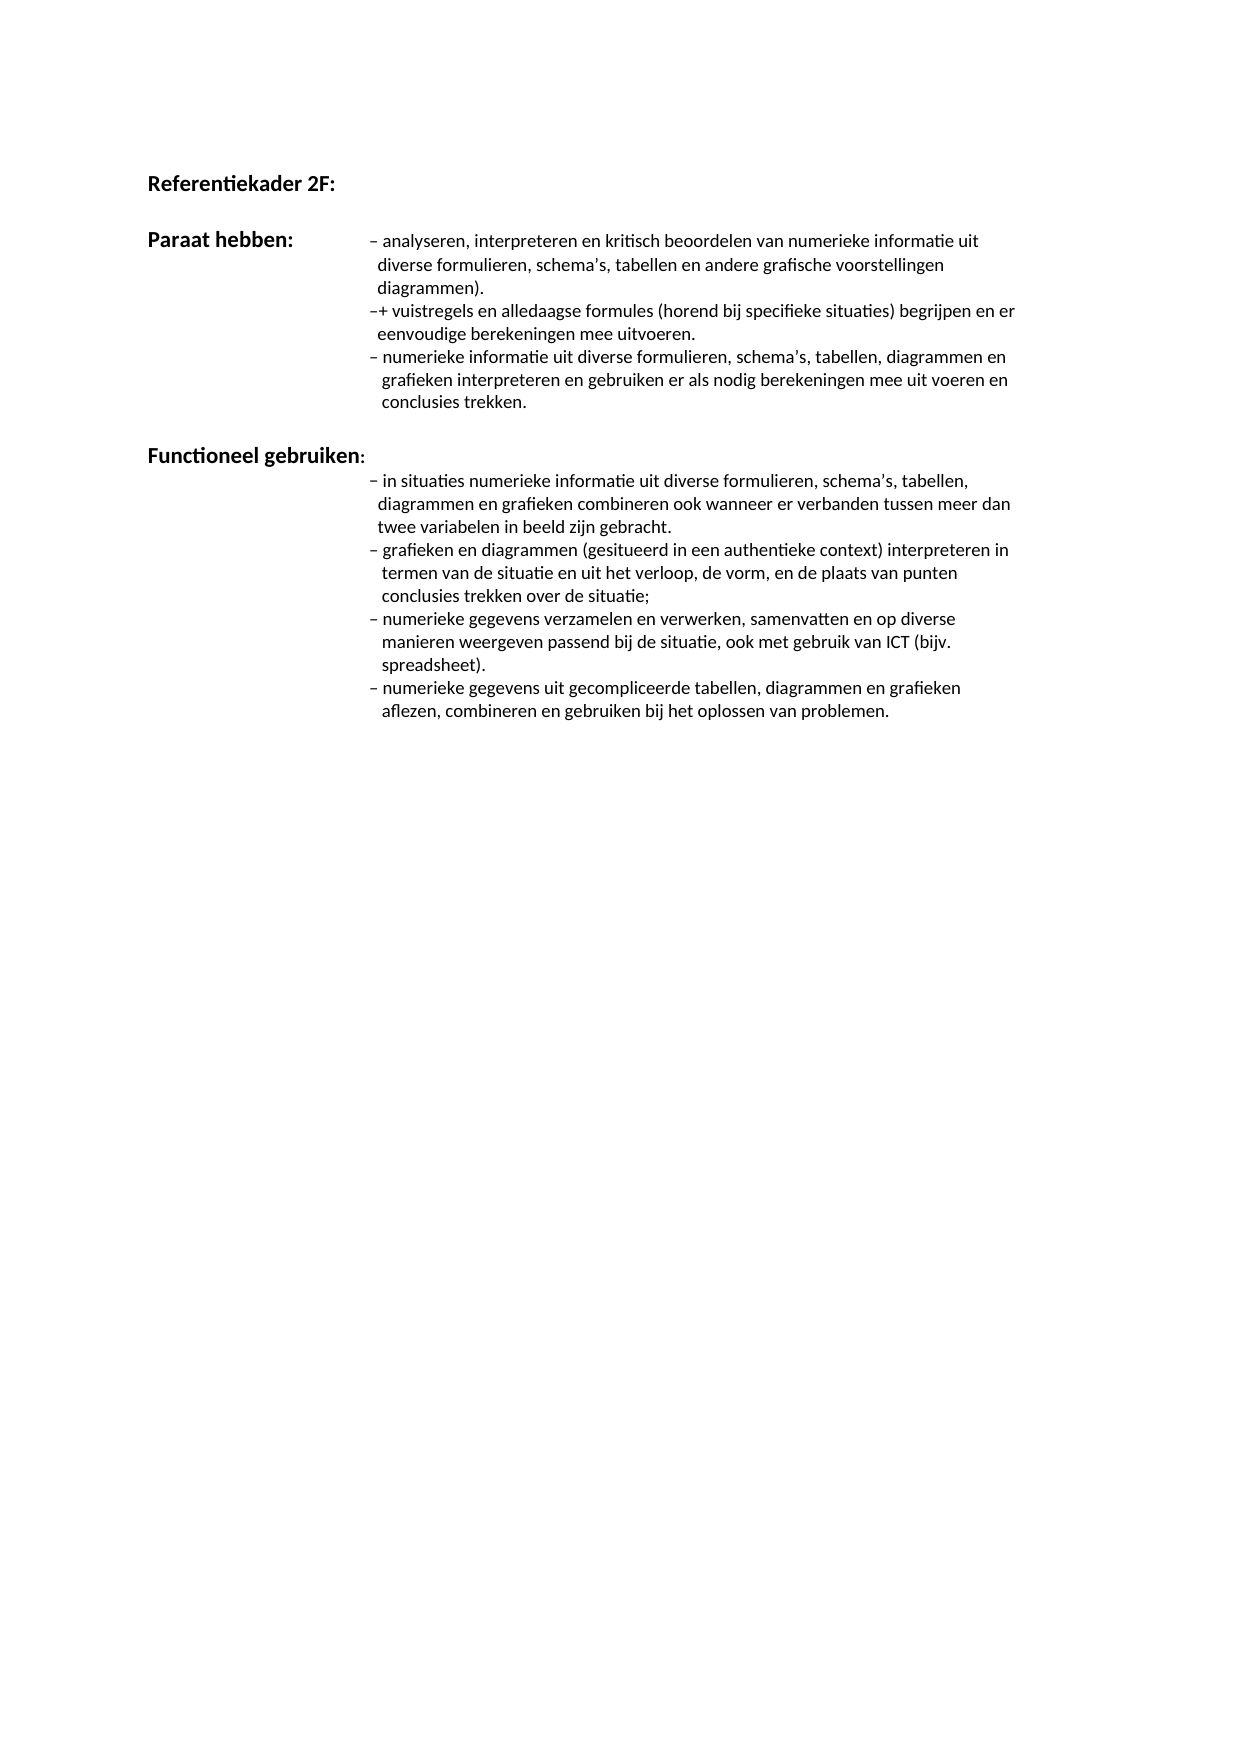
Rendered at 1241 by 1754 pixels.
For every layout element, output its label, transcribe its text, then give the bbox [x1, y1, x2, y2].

text termen van de situatie en uit het verloop, de vorm, en de plaats van punten [369, 561, 1093, 584]
text conclusies trekken. [369, 391, 1093, 414]
text manieren weergeven passend bij de situatie, ook met gebruik van ICT (bijv. [369, 630, 1093, 653]
text – numerieke gegevens verzamelen en verwerken, samenvatten en op diverse [369, 607, 1093, 630]
text Referentiekader 2F: [148, 169, 1093, 197]
text twee variabelen in beeld zijn gebracht. [148, 516, 1093, 538]
text grafieken interpreteren en gebruiken er als nodig berekeningen mee uit voeren en [369, 368, 1093, 391]
text eenvoudige berekeningen mee uitvoeren. [369, 322, 1093, 345]
text spreadsheet). [369, 653, 1093, 676]
text –+ vuistregels en alledaagse formules (horend bij specifieke situaties) begrijpen en er [369, 299, 1093, 322]
text − in situaties numerieke informatie uit diverse formulieren, schema’s, tabellen, [369, 470, 1093, 493]
text diagrammen en grafieken combineren ook wanneer er verbanden tussen meer dan [148, 493, 1093, 516]
text diverse formulieren, schema’s, tabellen en andere grafische voorstellingen [369, 253, 1093, 276]
text – numerieke informatie uit diverse formulieren, schema’s, tabellen, diagrammen en [369, 345, 1093, 368]
text – numerieke gegevens uit gecompliceerde tabellen, diagrammen en grafieken [369, 676, 1093, 699]
text – grafieken en diagrammen (gesitueerd in een authentieke context) interpreteren in [369, 538, 1093, 561]
text Paraat hebben: – analyseren, interpreteren en kritisch beoordelen van numerieke informatie uit [148, 225, 1093, 253]
text aflezen, combineren en gebruiken bij het oplossen van problemen. [369, 699, 1093, 722]
text diagrammen). [369, 276, 1093, 299]
text conclusies trekken over de situatie; [295, 584, 1093, 607]
text Functioneel gebruiken: [148, 442, 1093, 470]
